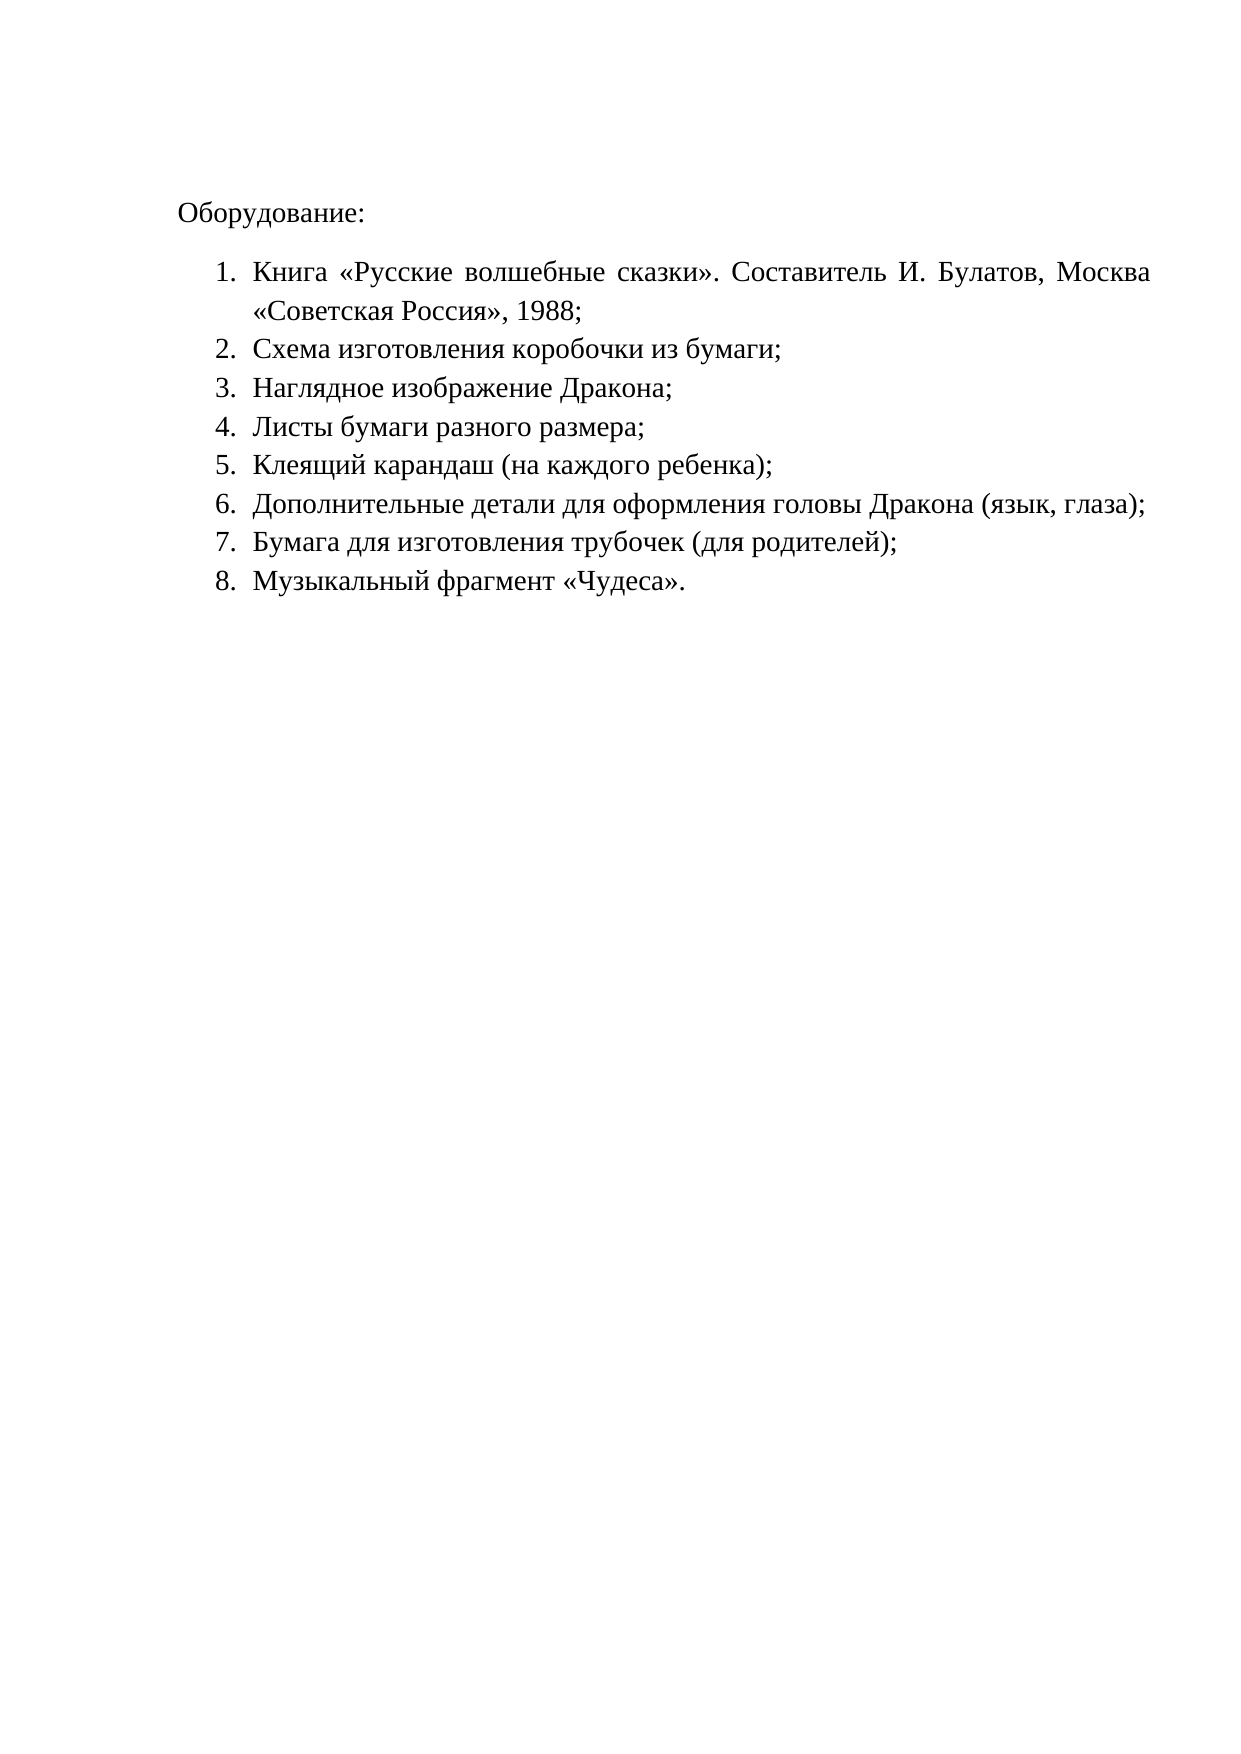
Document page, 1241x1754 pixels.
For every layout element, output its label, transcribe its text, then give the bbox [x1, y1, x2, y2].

list Листы бумаги разного размера; [215, 409, 1152, 442]
list Дополнительные детали для оформления головы Дракона (язык, глаза); [215, 486, 1152, 519]
list Схема изготовления коробочки из бумаги; [215, 332, 1152, 365]
list Наглядное изображение Дракона; [215, 370, 1152, 404]
list Бумага для изготовления трубочек (для родителей); [215, 524, 1152, 558]
list Клеящий карандаш (на каждого ребенка); [215, 447, 1152, 481]
list Книга «Русские волшебные сказки». Составитель И. Булатов, Москва «Советская Россия», 1988; [215, 254, 1152, 327]
list Музыкальный фрагмент «Чудеса». [215, 563, 1152, 596]
text Оборудование: [177, 195, 1152, 229]
